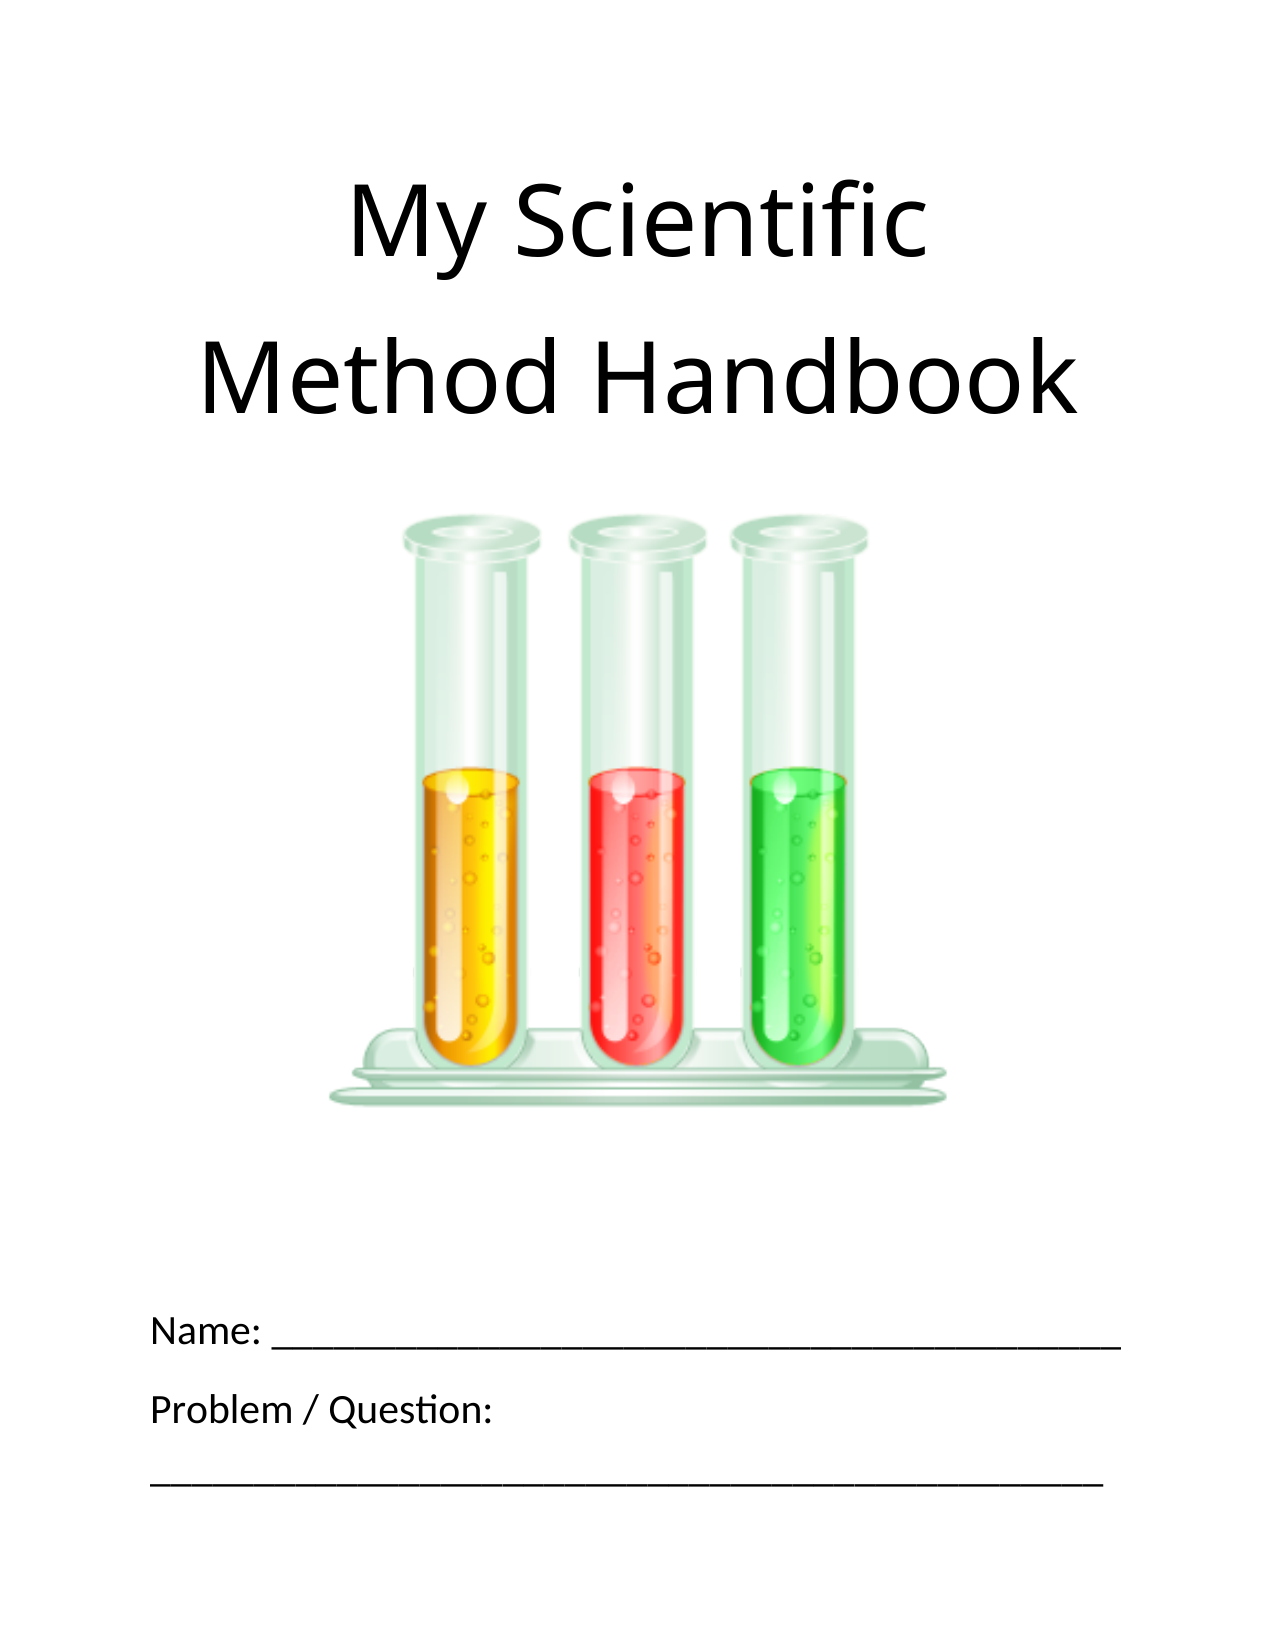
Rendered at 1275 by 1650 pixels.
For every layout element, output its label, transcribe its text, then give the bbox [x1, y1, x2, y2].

picture [319, 484, 956, 1121]
text My Scientific Method Handbook [150, 150, 1125, 443]
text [150, 1383, 1125, 1492]
text Name: _________________________________________ [150, 1304, 1125, 1354]
